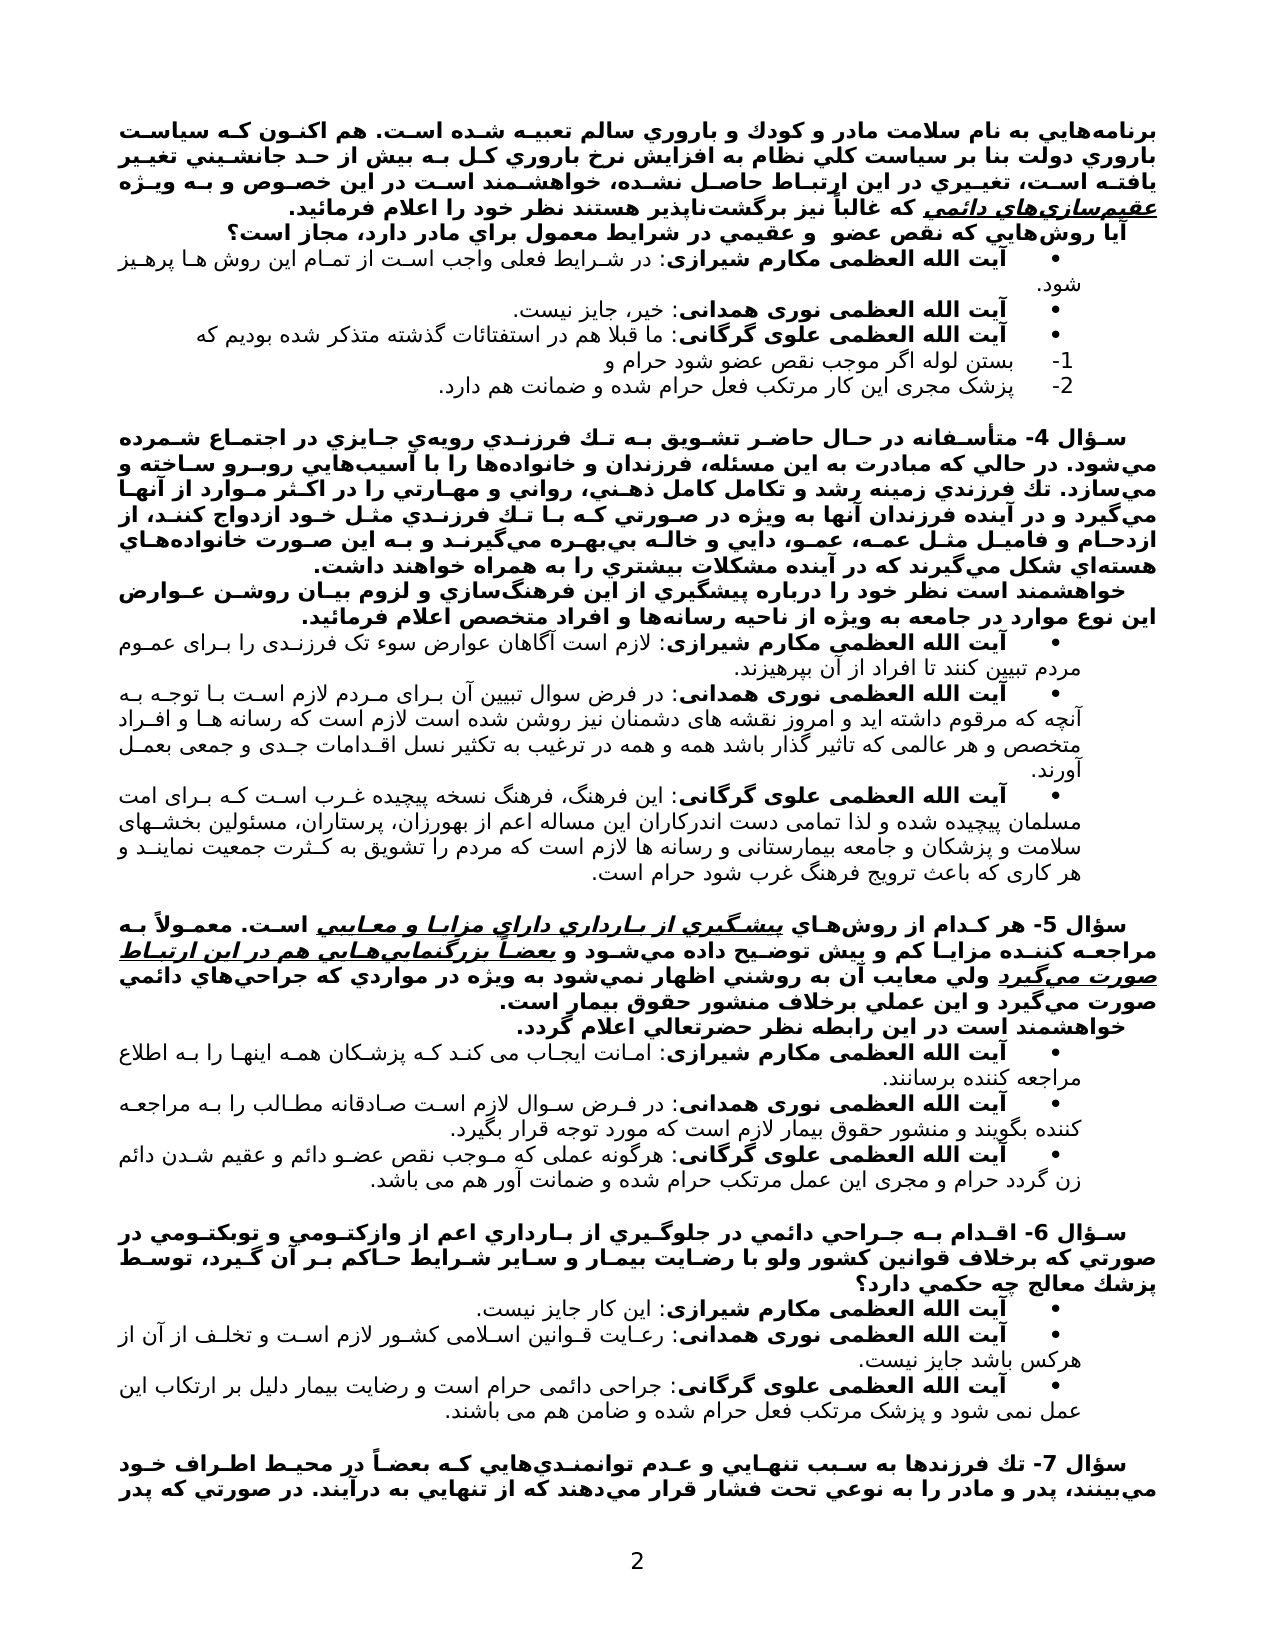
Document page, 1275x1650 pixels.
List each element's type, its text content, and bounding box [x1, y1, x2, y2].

list بستن لوله اگر موجب نقص عضو شود حرام و [118, 348, 1052, 373]
text خواهشمند است نظر خود را درباره پيشگيري از اين فرهنگ‌سازي و لزوم بيان روشن عوارض اين نوع موارد در جامعه به ويژه از ناحيه رسانه‌ها و افراد متخصص اعلام فرمائيد. [118, 579, 1157, 630]
text سؤال 6- اقدام به جراحي دائمي در جلوگيري از بارداري اعم از وازكتومي و توبكتومي در صورتي كه برخلاف قوانين كشور ولو با رضايت بيمار و ساير شرايط حاكم بر آن گيرد، توسط پزشك معالج چه حكمي دارد؟ [118, 1220, 1157, 1296]
text سؤال 4- متأسفانه در حال حاضر تشويق به تك فرزندي رويه‌ي جايزي در اجتماع شمرده مي‌شود. در حالي كه مبادرت به اين مسئله، فرزندان و خانواده‌ها را با آسيب‌هايي روبرو ساخته و مي‌سازد. تك فرزندي زمينه رشد و تكامل كامل ذهني، رواني و مهارتي را در اكثر موارد از آنها مي‌گيرد و در آينده فرزندان آنها به ويژه در صورتي كه با تك فرزندي مثل خود ازدواج كنند، از ازدحام و فاميل مثل عمه، عمو، دايي و خاله بي‌بهره مي‌گيرند و به اين صورت خانواده‌هاي هسته‌اي شكل مي‌گيرند كه در آينده مشكلات بيشتري را به همراه خواهند داشت. [118, 426, 1157, 579]
list آیت الله العظمی نوری همدانی: در فرض سوال لازم است صادقانه مطالب را به مراجعه کننده بگویند و منشور حقوق بیمار لازم است که مورد توجه قرار بگیرد. [118, 1091, 1082, 1142]
list پزشک مجری این کار مرتکب فعل حرام شده و ضمانت هم دارد. [118, 373, 1052, 399]
list آیت الله العظمی مکارم شیرازی: این کار جایز نیست. [118, 1296, 1082, 1322]
list آیت الله العظمی مکارم شیرازی: امانت ایجاب می کند که پزشکان همه اینها را به اطلاع مراجعه کننده برسانند. [118, 1040, 1082, 1091]
text آيا روش‌هايي كه نقص عضو و عقيمي در شرايط معمول براي مادر دارد، مجاز است؟ [118, 220, 1157, 246]
list آیت الله العظمی نوری همدانی: رعایت قوانین اسلامی کشور لازم است و تخلف از آن از هرکس باشد جایز نیست. [118, 1322, 1082, 1373]
list آیت الله العظمی علوی گرگانی: جراحی دائمی حرام است و رضایت بیمار دلیل بر ارتکاب این عمل نمی شود و پزشک مرتکب فعل حرام شده و ضامن هم می باشند. [118, 1373, 1082, 1424]
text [118, 118, 1157, 220]
list آیت الله العظمی علوی گرگانی: ما قبلا هم در استفتائات گذشته متذکر شده بودیم که [118, 322, 1082, 348]
list آیت الله العظمی مکارم شیرازی: در شرایط فعلی واجب است از تمام این روش ها پرهیز شود. [118, 246, 1082, 297]
list آیت الله العظمی مکارم شیرازی: لازم است آگاهان عوارض سوء تک فرزندی را برای عموم مردم تبیین کنند تا افراد از آن بپرهیزند. [118, 630, 1082, 681]
list آیت الله العظمی نوری همدانی: در فرض سوال تبیین آن برای مردم لازم است با توجه به آنچه که مرقوم داشته اید و امروز نقشه های دشمنان نیز روشن شده است لازم است که رسانه ها و افراد متخصص و هر عالمی که تاثیر گذار باشد همه و همه در ترغیب به تکثیر نسل اقدامات جدی و جمعی بعمل آورند. [118, 681, 1082, 783]
text خواهشمند است در اين رابطه نظر حضرتعالي اعلام گردد. [118, 1014, 1157, 1040]
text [118, 1451, 1157, 1502]
list آیت الله العظمی نوری همدانی: خیر، جایز نیست. [118, 297, 1082, 322]
text سؤال 5- هر كدام از روش‌هاي پيشگيري از بارداري داراي مزايا و معايبي است. معمولاً به مراجعه كننده مزايا كم و بيش توضيح داده مي‌شود و بعضاً بزرگنمايي‌هايي هم در اين ارتباط صورت مي‌گيرد ولي معايب آن به روشني اظهار نمي‌شود به ويژه در مواردي كه جراحي‌هاي دائمي صورت مي‌گيرد و اين عملي برخلاف منشور حقوق بيمار است. [118, 912, 1157, 1014]
list آیت الله العظمی علوی گرگانی: هرگونه عملی که موجب نقص عضو دائم و عقیم شدن دائم زن گردد حرام و مجری این عمل مرتکب حرام شده و ضمانت آور هم می باشد. [118, 1142, 1082, 1193]
list آیت الله العظمی علوی گرگانی: این فرهنگ، فرهنگ نسخه پیچیده غرب است که برای امت مسلمان پیچیده شده و لذا تمامی دست اندرکاران این مساله اعم از بهورزان، پرستاران، مسئولین بخشهای سلامت و پزشکان و جامعه بیمارستانی و رسانه ها لازم است که مردم را تشویق به کثرت جمعیت نمایند و هر کاری که باعث ترویج فرهنگ غرب شود حرام است. [118, 783, 1082, 886]
